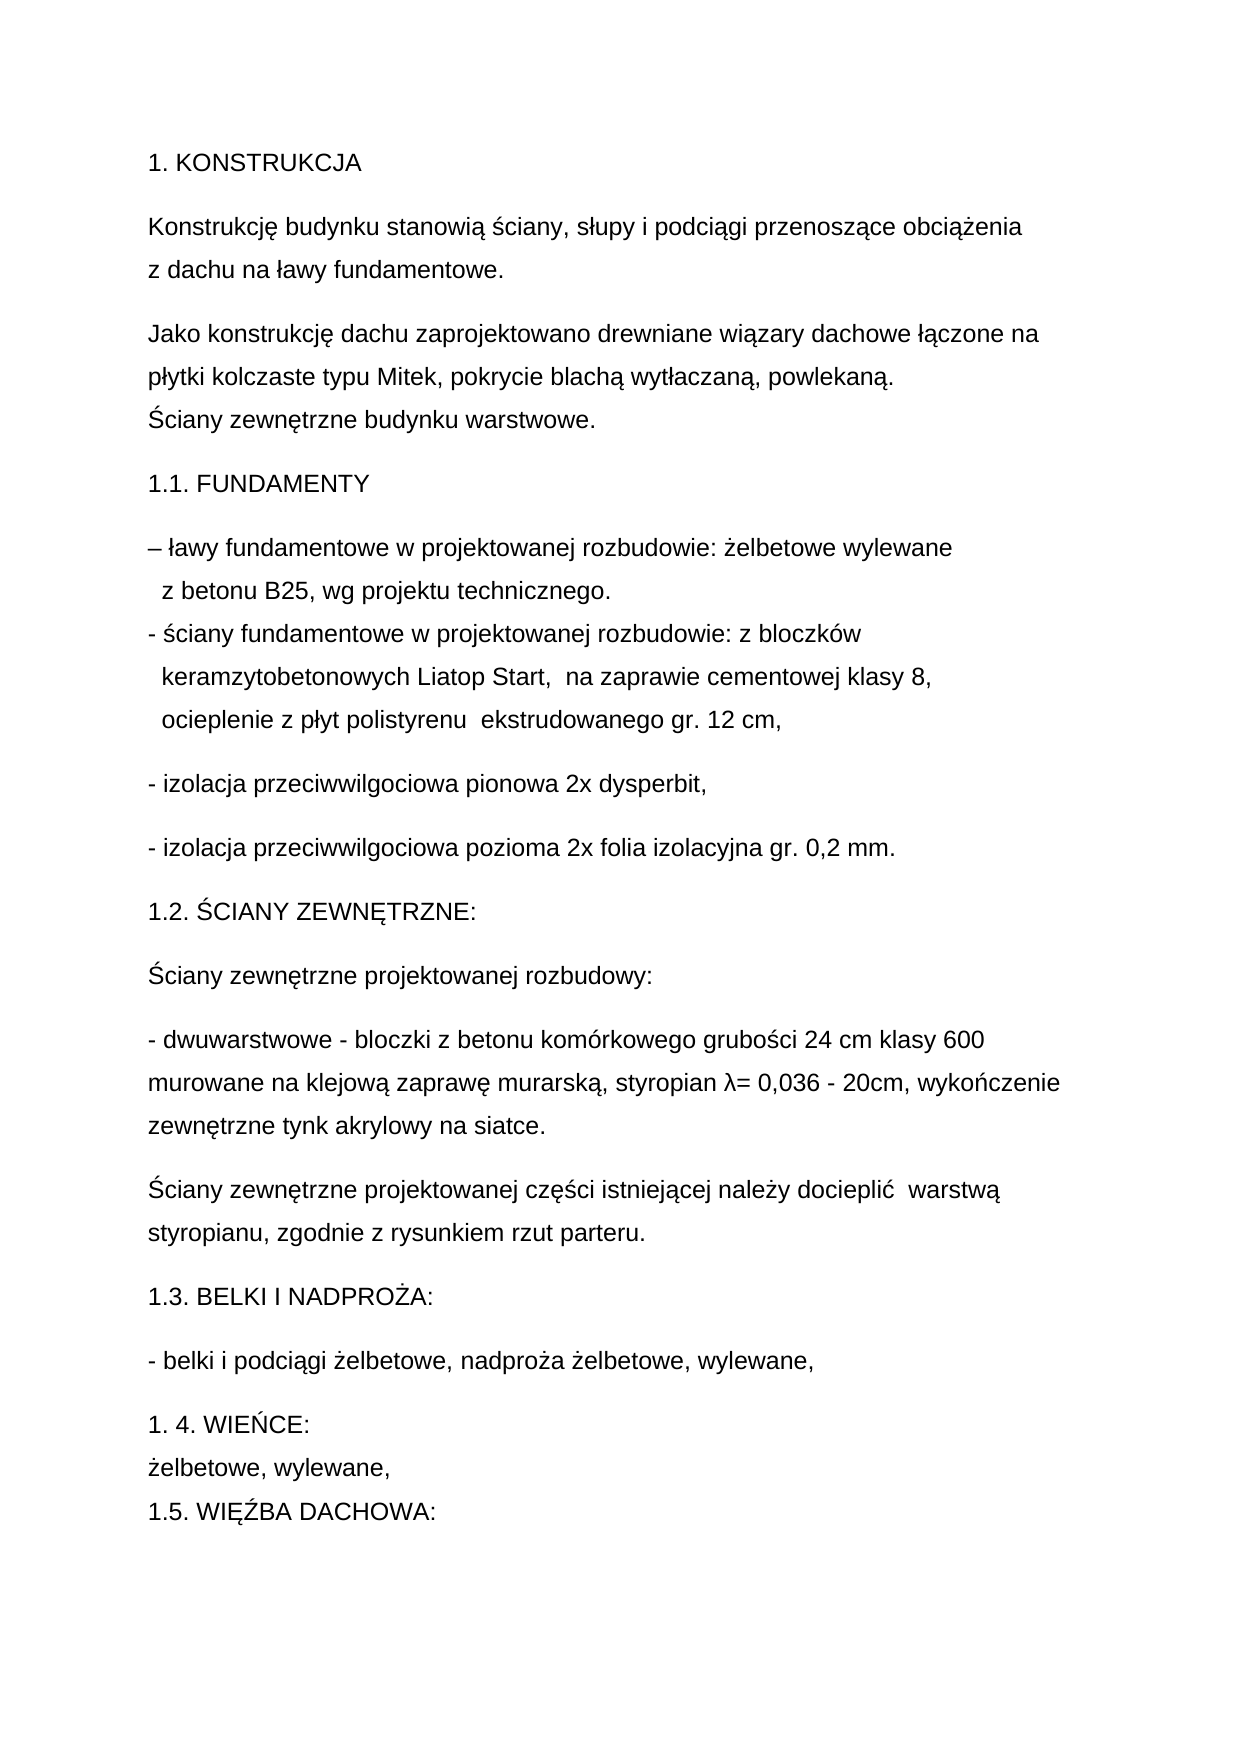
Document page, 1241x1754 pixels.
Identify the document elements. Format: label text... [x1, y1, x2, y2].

text - - belki i podciągi żelbetowe, nadproża żelbetowe, wylewane, [148, 1346, 1093, 1375]
text 1. KONSTRUKCJA [148, 148, 1093, 176]
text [148, 1410, 1093, 1525]
text Ściany zewnętrzne projektowanej części istniejącej należy docieplić warstwą styropianu, zgodnie z rysunkiem rzut parteru. [148, 1175, 1093, 1247]
text Konstrukcję budynku stanowią ściany, słupy i podciągi przenoszące obciążenia z dachu na ławy fundamentowe. [148, 212, 1093, 283]
text – ławy fundamentowe w projektowanej rozbudowie: żelbetowe wylewane z betonu B25, wg projektu technicznego. - ściany fundamentowe w projektowanej rozbudowie: z bloczków keramzytobetonowych Liatop Start, na zaprawie cementowej klasy 8, ocieplenie z płyt polistyrenu ekstrudowanego gr. 12 cm, [148, 533, 1093, 734]
text Jako konstrukcję dachu zaprojektowano drewniane wiązary dachowe łączone na płytki kolczaste typu Mitek, pokrycie blachą wytłaczaną, powlekaną. Ściany zewnętrzne budynku warstwowe. [148, 319, 1093, 434]
text - izolacja przeciwwilgociowa pozioma 2x folia izolacyjna gr. 0,2 mm. [148, 833, 1093, 862]
text 1.2. ŚCIANY ZEWNĘTRZNE: [148, 897, 1093, 926]
text 1.3. BELKI I NADPROŻA: [148, 1282, 1093, 1311]
text 1.1. FUNDAMENTY [148, 469, 1093, 498]
text - izolacja przeciwwilgociowa pionowa 2x dysperbit, [148, 769, 1093, 798]
text Ściany zewnętrzne projektowanej rozbudowy: [148, 961, 1093, 990]
text - dwuwarstwowe - bloczki z betonu komórkowego grubości 24 cm klasy 600 murowane na klejową zaprawę murarską, styropian λ= 0,036 - 20cm, wykończenie zewnętrzne tynk akrylowy na siatce. [148, 1025, 1093, 1140]
